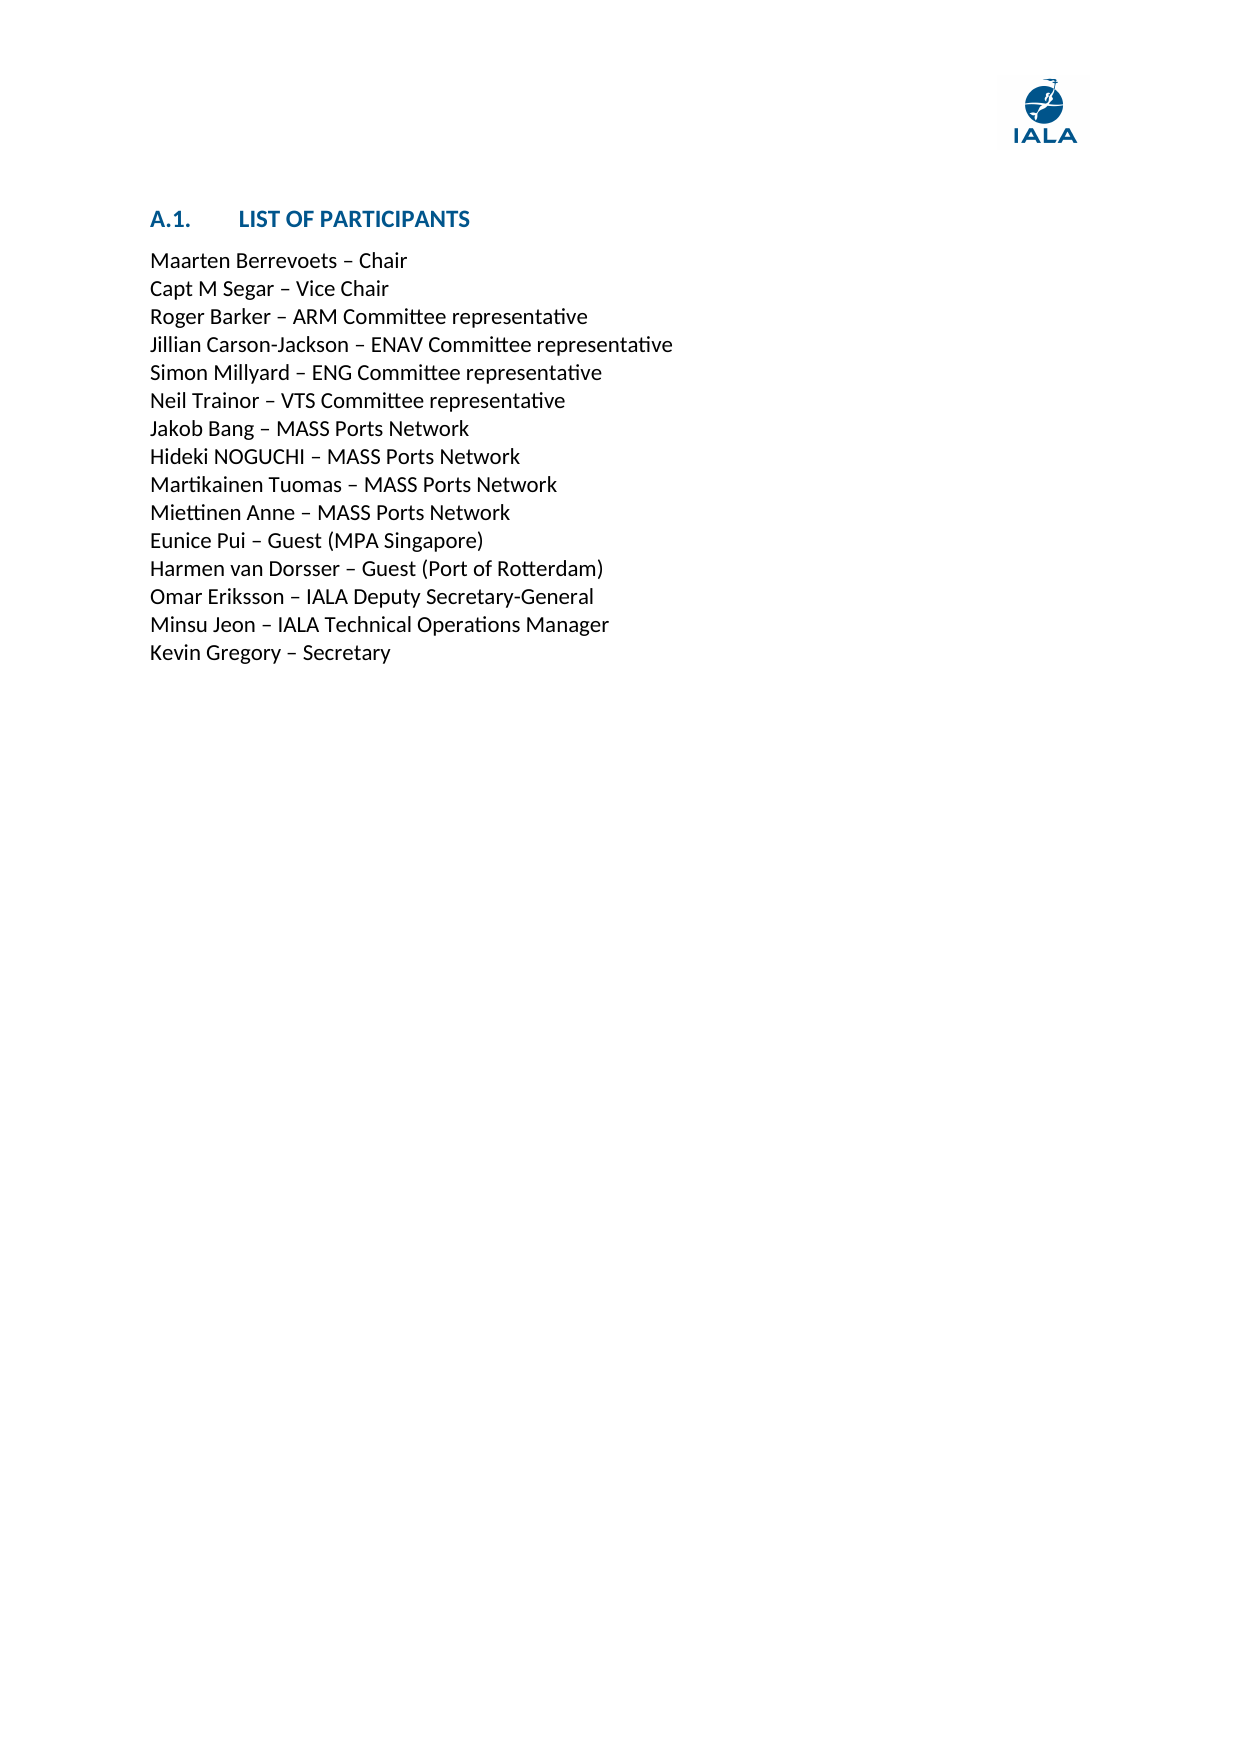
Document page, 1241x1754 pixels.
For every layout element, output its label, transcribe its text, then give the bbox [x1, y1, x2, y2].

text Martikainen Tuomas – MASS Ports Network [150, 470, 1090, 498]
text Simon Millyard – ENG Committee representative [150, 358, 1090, 386]
text Jakob Bang – MASS Ports Network [150, 414, 1090, 442]
text Kevin Gregory – Secretary [150, 638, 1090, 666]
text List of participants [150, 203, 1090, 233]
text Eunice Pui – Guest (MPA Singapore) [150, 526, 1090, 554]
text Hideki NOGUCHI – MASS Ports Network [150, 442, 1090, 470]
text Harmen van Dorsser – Guest (Port of Rotterdam) [150, 554, 1090, 582]
picture [997, 75, 1091, 150]
text Miettinen Anne – MASS Ports Network [150, 498, 1090, 526]
text Roger Barker – ARM Committee representative [150, 302, 1090, 330]
text Capt M Segar – Vice Chair [150, 274, 1090, 302]
text Neil Trainor – VTS Committee representative [150, 386, 1090, 414]
text Minsu Jeon – IALA Technical Operations Manager [150, 610, 1090, 638]
text Jillian Carson-Jackson – ENAV Committee representative [150, 330, 1090, 358]
text Omar Eriksson – IALA Deputy Secretary-General [150, 582, 1090, 610]
text Maarten Berrevoets – Chair [150, 246, 1090, 274]
